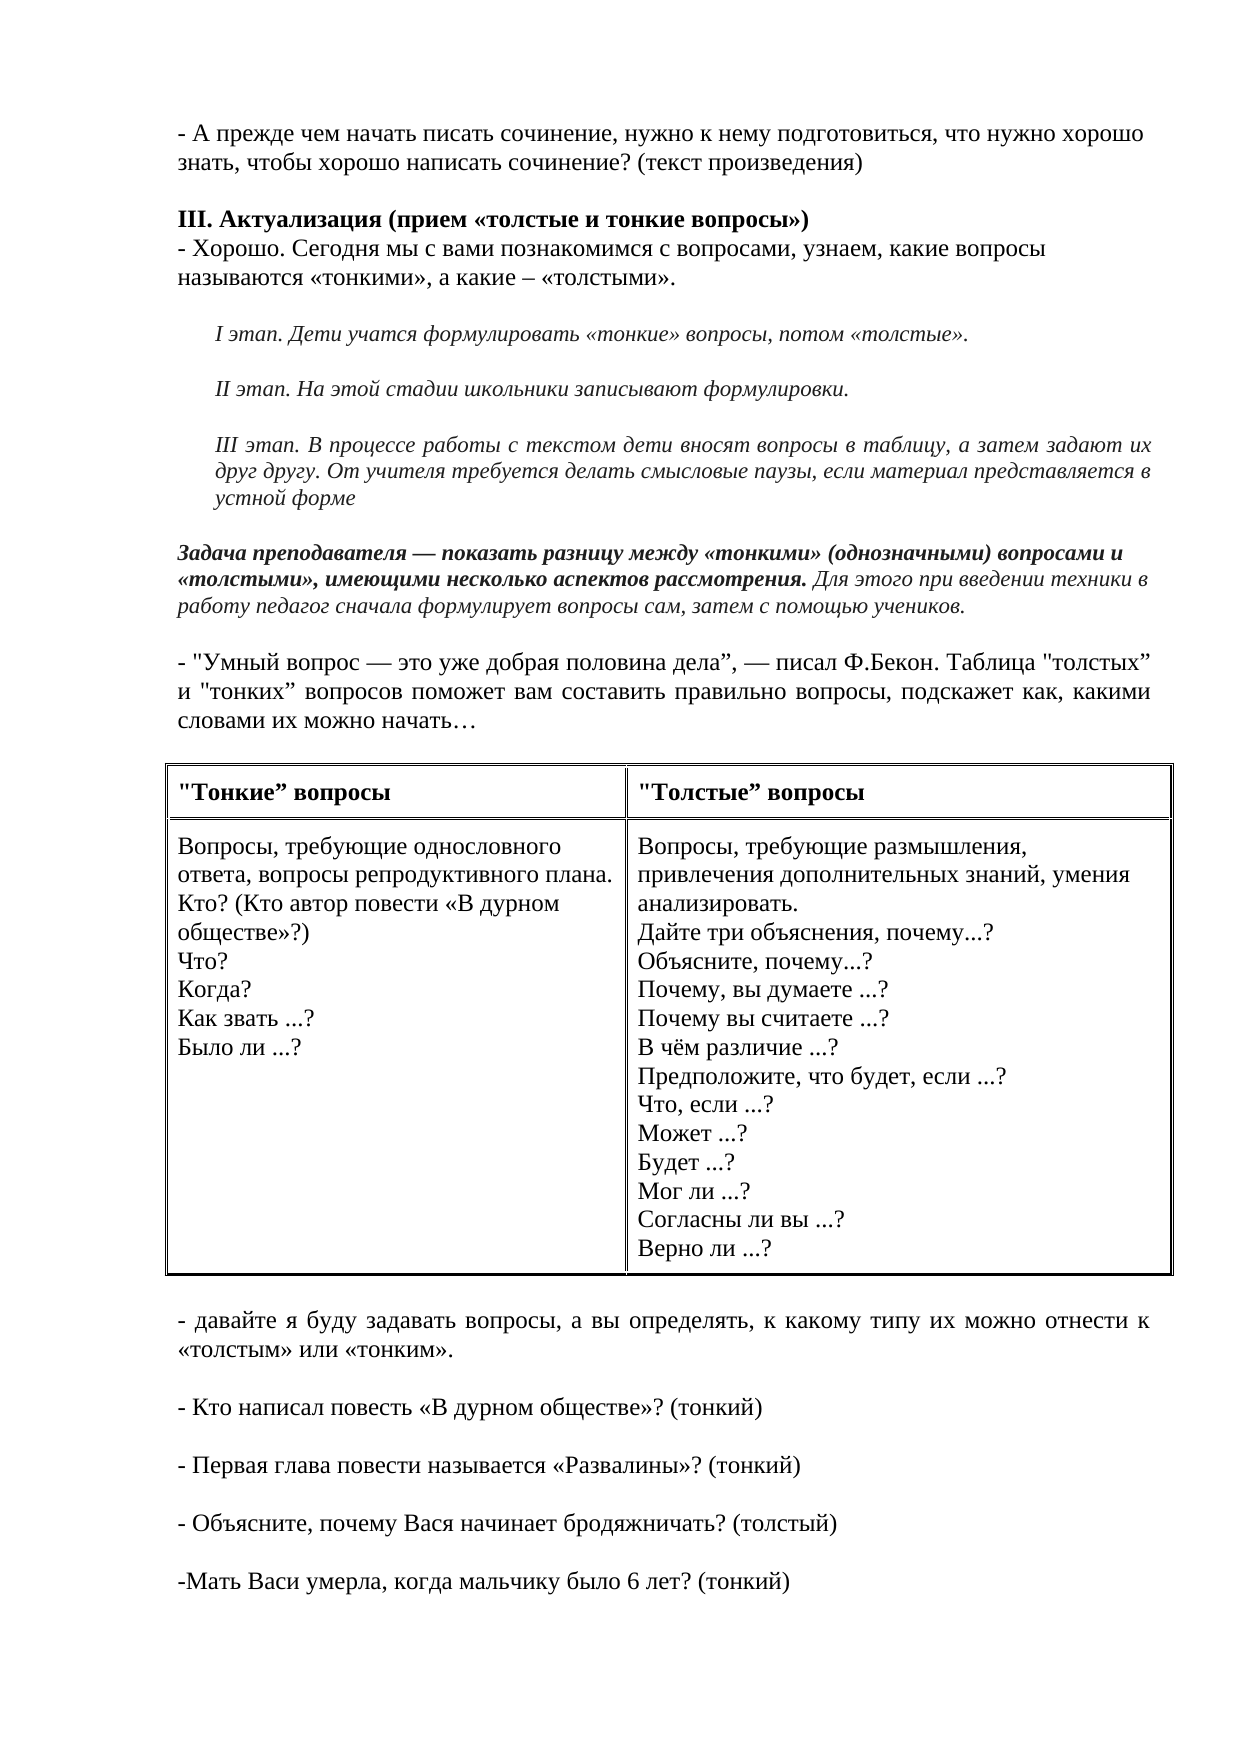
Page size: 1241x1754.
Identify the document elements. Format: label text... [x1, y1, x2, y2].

text II этап. На этой стадии школьники записывают формулировки. [215, 375, 1152, 402]
table_header "Толстые” вопросы [627, 766, 1170, 817]
text I этап. Дети учатся формулировать «тонкие» вопросы, потом «толстые». [215, 320, 1152, 346]
table_cell Вопросы, требующие размышления, привлечения дополнительных знаний, умения анализировать. Дайте три объяснения, почему...? Объясните, почему...? Почему, вы думаете ...? Почему вы считаете ...? В чём различие ...? Предположите, что будет, если ...? Что, если ...? Может ...? Будет ...? Мог ли ...? Согласны ли вы ...? Верно ли ...? [627, 817, 1172, 1273]
text Задача преподавателя — показать разницу между «тонкими» (однозначными) вопросами и «толстыми», имеющими несколько аспектов рассмотрения. Для этого при введении техники в работу педагог сначала формулирует вопросы сам, затем с помощью учеников. [177, 539, 1152, 618]
text III. Актуализация (прием «толстые и тонкие вопросы») [177, 204, 1152, 233]
text - Первая глава повести называется «Развалины»? (тонкий) [177, 1450, 1152, 1479]
table_cell Вопросы, требующие однословного ответа, вопросы репродуктивного плана. Кто? (Кто автор повести «В дурном обществе»?) Что? Когда? Как звать ...? Было ли ...? [166, 817, 627, 1273]
text - Кто написал повесть «В дурном обществе»? (тонкий) [177, 1392, 1152, 1421]
text - давайте я буду задавать вопросы, а вы определять, к какому типу их можно отнести к «толстым» или «тонким». [177, 1305, 1152, 1363]
text - Объясните, почему Вася начинает бродяжничать? (толстый) [177, 1508, 1152, 1537]
text - Хорошо. Сегодня мы с вами познакомимся с вопросами, узнаем, какие вопросы называются «тонкими», а какие – «толстыми». [177, 233, 1152, 291]
text III этап. В процессе работы с текстом дети вносят вопросы в таблицу, а затем задают их друг другу. От учителя требуется делать смысловые паузы, если материал представляется в устной форме [215, 431, 1152, 510]
text - "Умный вопрос — это уже добрая половина дела”, — писал Ф.Бекон. Таблица "толстых” и "тонких” вопросов поможет вам составить правильно вопросы, подскажет как, какими словами их можно начать… [177, 647, 1152, 733]
text -Мать Васи умерла, когда мальчику было 6 лет? (тонкий) [177, 1566, 1152, 1594]
table_header "Тонкие” вопросы [168, 766, 627, 817]
text - А прежде чем начать писать сочинение, нужно к нему подготовиться, что нужно хорошо знать, чтобы хорошо написать сочинение? (текст произведения) [177, 118, 1152, 176]
